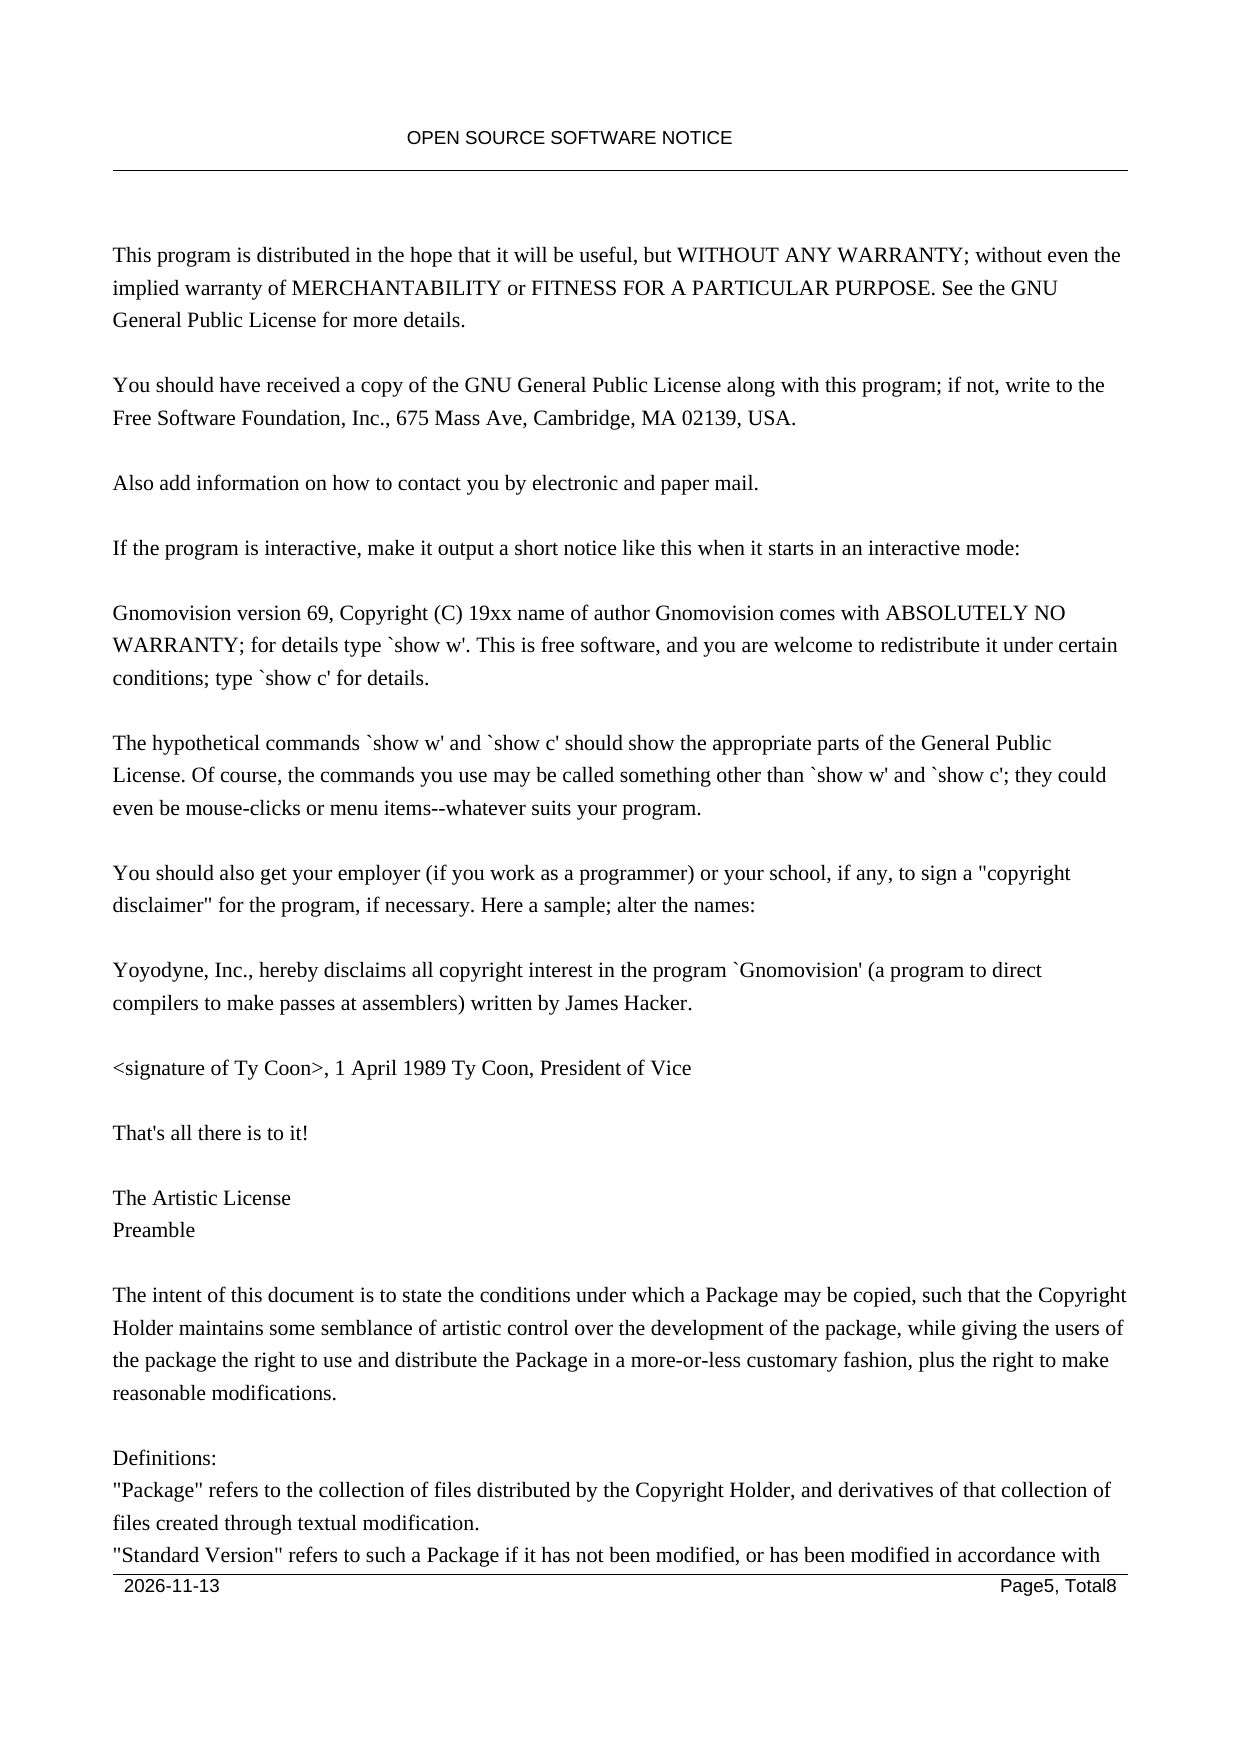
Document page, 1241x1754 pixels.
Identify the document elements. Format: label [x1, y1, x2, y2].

text [112, 206, 1128, 1571]
